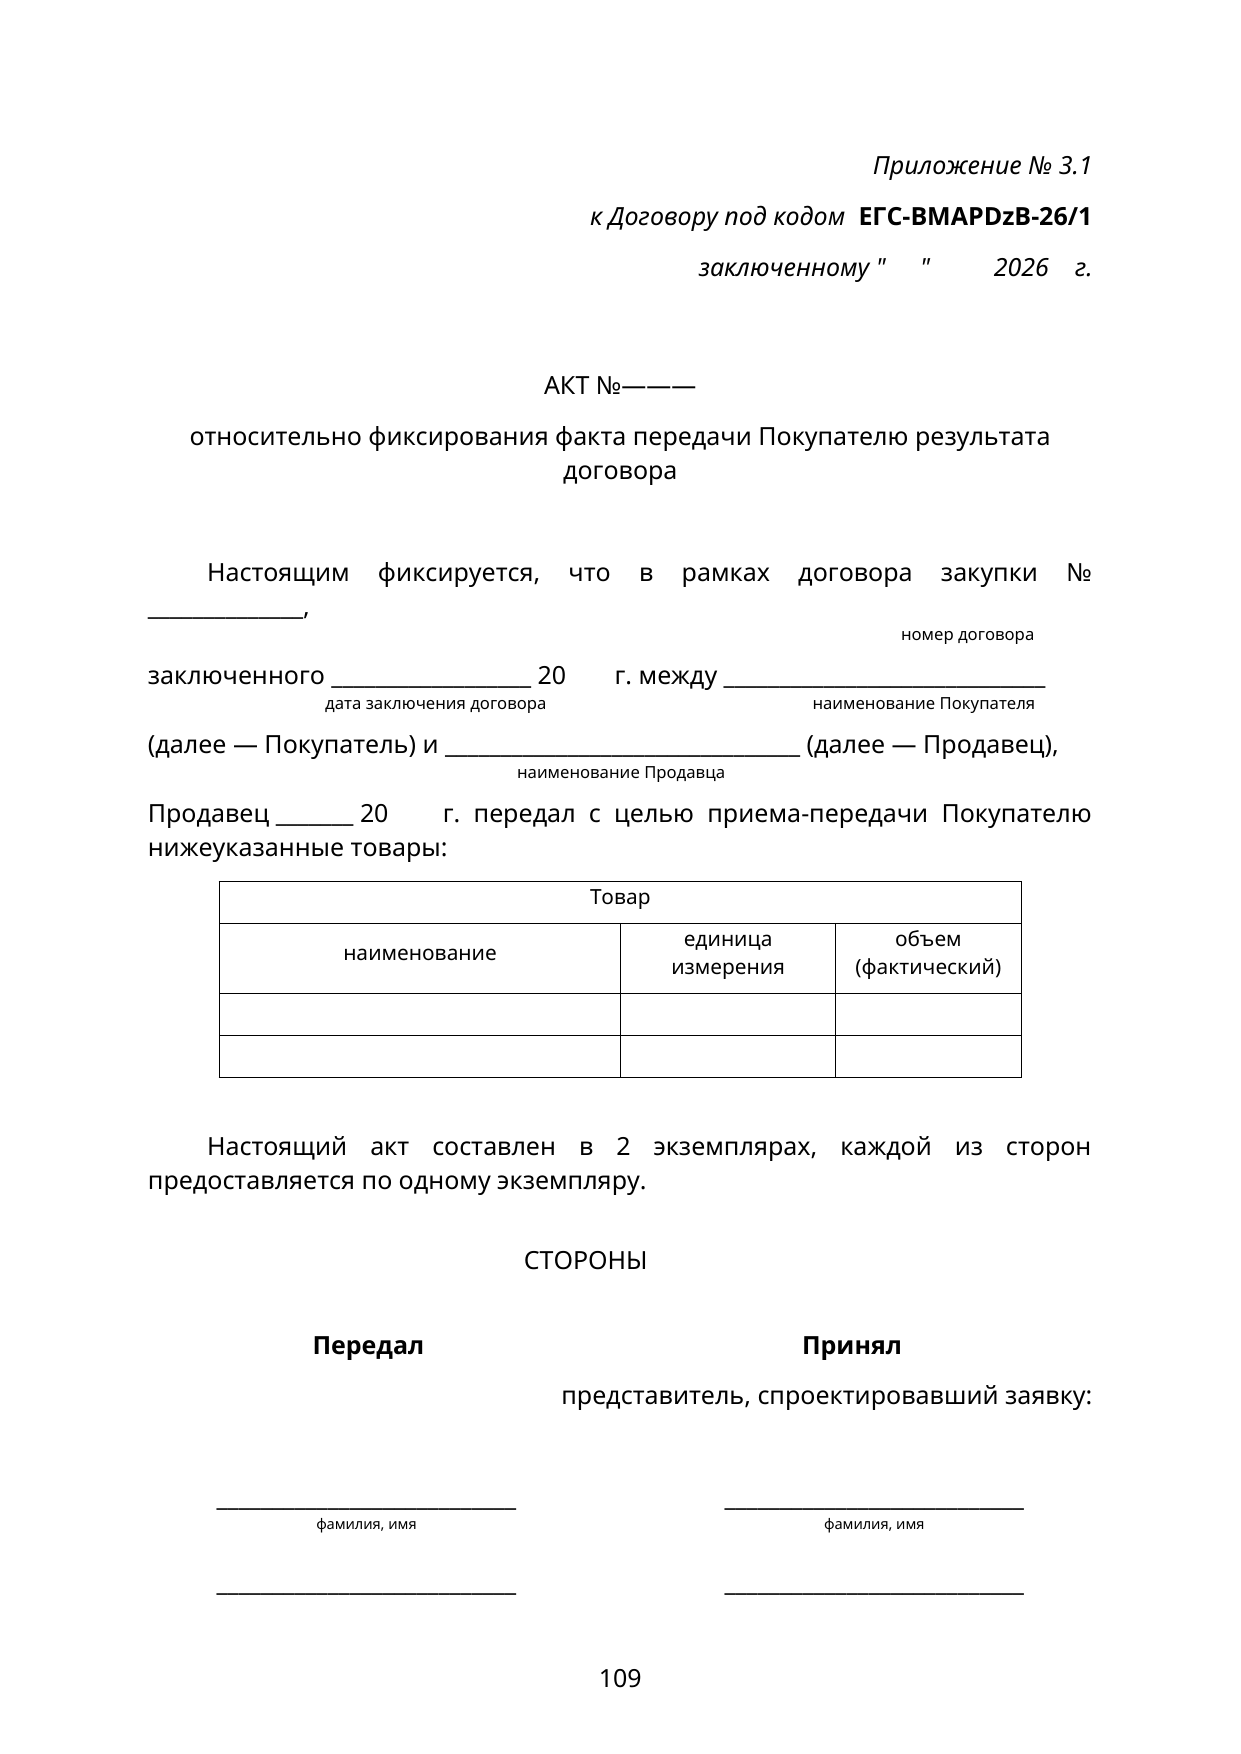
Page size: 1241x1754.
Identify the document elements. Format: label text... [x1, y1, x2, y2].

table_header ___________________________ фамилия, имя [620, 1480, 1128, 1564]
table_cell [621, 1036, 835, 1077]
text номер договора [901, 622, 1092, 645]
text наименование Продавца [517, 761, 1130, 783]
text дата заключения договора наименование Покупателя [325, 692, 1130, 714]
table_header Товар [220, 882, 1021, 923]
text представитель, спроектировавший заявку: [148, 1378, 1092, 1412]
table_cell объем (фактический) [836, 924, 1021, 993]
text Продавец _______ 20 г. передал с целью приема-передачи Покупателю нижеуказанные товары: [148, 796, 1092, 864]
table_cell [621, 994, 835, 1035]
text Настоящим фиксируется, что в рамках договора закупки № ______________, [148, 554, 1092, 622]
text заключенного __________________ 20 г. между _____________________________ [148, 657, 1092, 692]
table_header Передал [136, 1327, 600, 1378]
text (далее — Покупатель) и ________________________________ (далее — Продавец), [148, 727, 1093, 761]
text СТОРОНЫ [148, 1242, 1092, 1277]
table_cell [620, 1564, 1128, 1598]
table_cell [836, 994, 1021, 1035]
table_header Принял [600, 1327, 1104, 1378]
table_cell наименование [220, 924, 620, 993]
table_cell [836, 1036, 1021, 1077]
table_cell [112, 1564, 620, 1598]
text Настоящий акт составлен в 2 экземплярах, каждой из сторон предоставляется по одному экземпляру. [148, 1129, 1092, 1197]
text к Договору под кодом ЕГС-BMAPDzB-26/1 заключенному " " 2026 г. [148, 198, 1092, 283]
table_header ___________________________ фамилия, имя [112, 1480, 620, 1564]
text Приложение № 3.1 [148, 148, 1092, 182]
table_cell [220, 994, 620, 1035]
text относительно фиксирования факта передачи Покупателю результата договора [148, 419, 1092, 487]
text АКТ №——— [148, 368, 1092, 402]
table_cell единица измерения [621, 924, 835, 993]
table_cell [220, 1036, 620, 1077]
